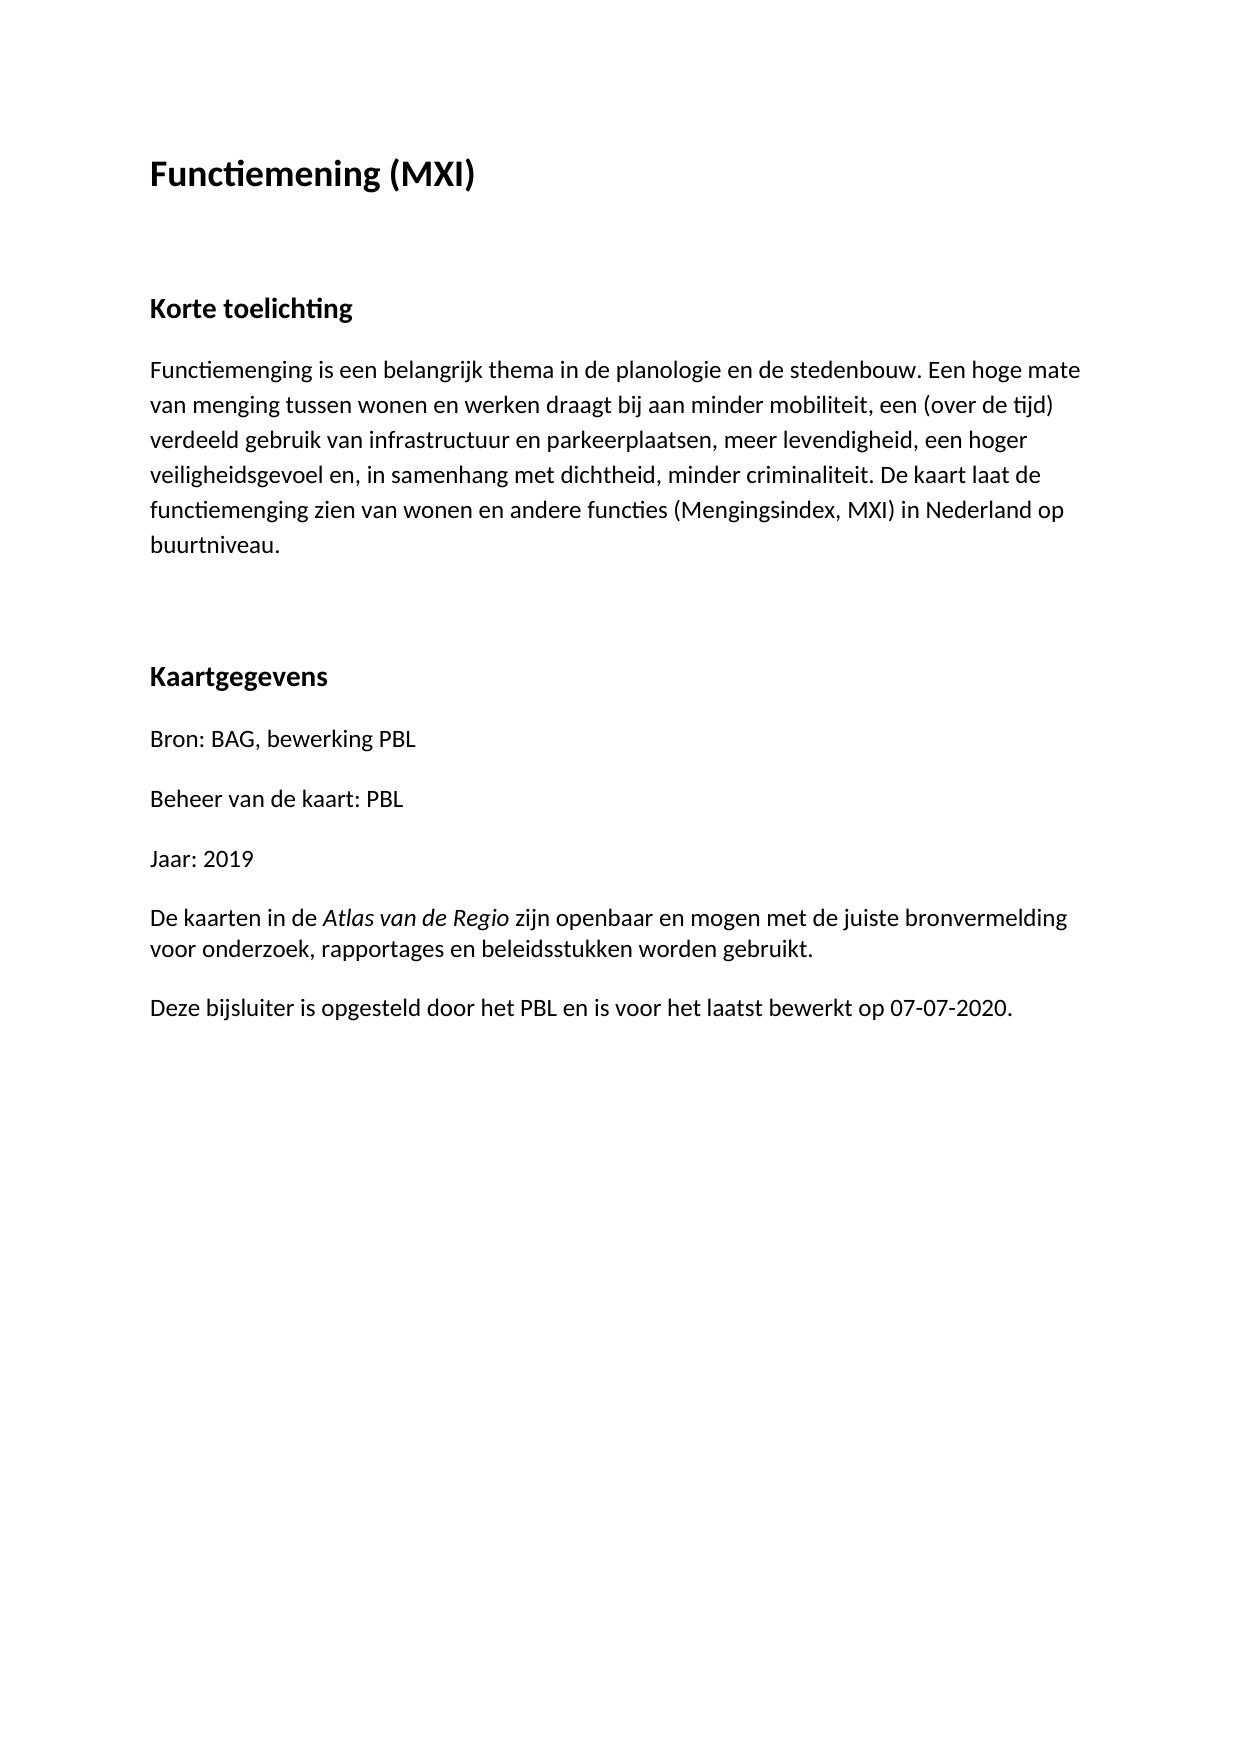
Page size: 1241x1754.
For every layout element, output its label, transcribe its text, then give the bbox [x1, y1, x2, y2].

text Beheer van de kaart: PBL [150, 783, 1090, 813]
subtitle Functiemening (MXI) [150, 150, 1090, 196]
subtitle Korte toelichting [150, 290, 1090, 325]
text Bron: BAG, bewerking PBL [150, 723, 1090, 754]
text Functiemenging is een belangrijk thema in de planologie en de stedenbouw. Een hoge mate van menging tussen wonen en werken draagt bij aan minder mobiliteit, een (over de tijd) verdeeld gebruik van infrastructuur en parkeerplaatsen, meer levendigheid, een hoger veiligheidsgevoel en, in samenhang met dichtheid, minder criminaliteit. De kaart laat de functiemenging zien van wonen en andere functies (Mengingsindex, MXI) in Nederland op buurtniveau. [150, 354, 1090, 560]
text Jaar: 2019 [150, 843, 1090, 873]
text Deze bijsluiter is opgesteld door het PBL en is voor het laatst bewerkt op 07-07-2020. [150, 993, 1090, 1023]
text De kaarten in de Atlas van de Regio zijn openbaar en mogen met de juiste bronvermelding voor onderzoek, rapportages en beleidsstukken worden gebruikt. [150, 902, 1090, 963]
subtitle Kaartgegevens [150, 658, 1090, 694]
